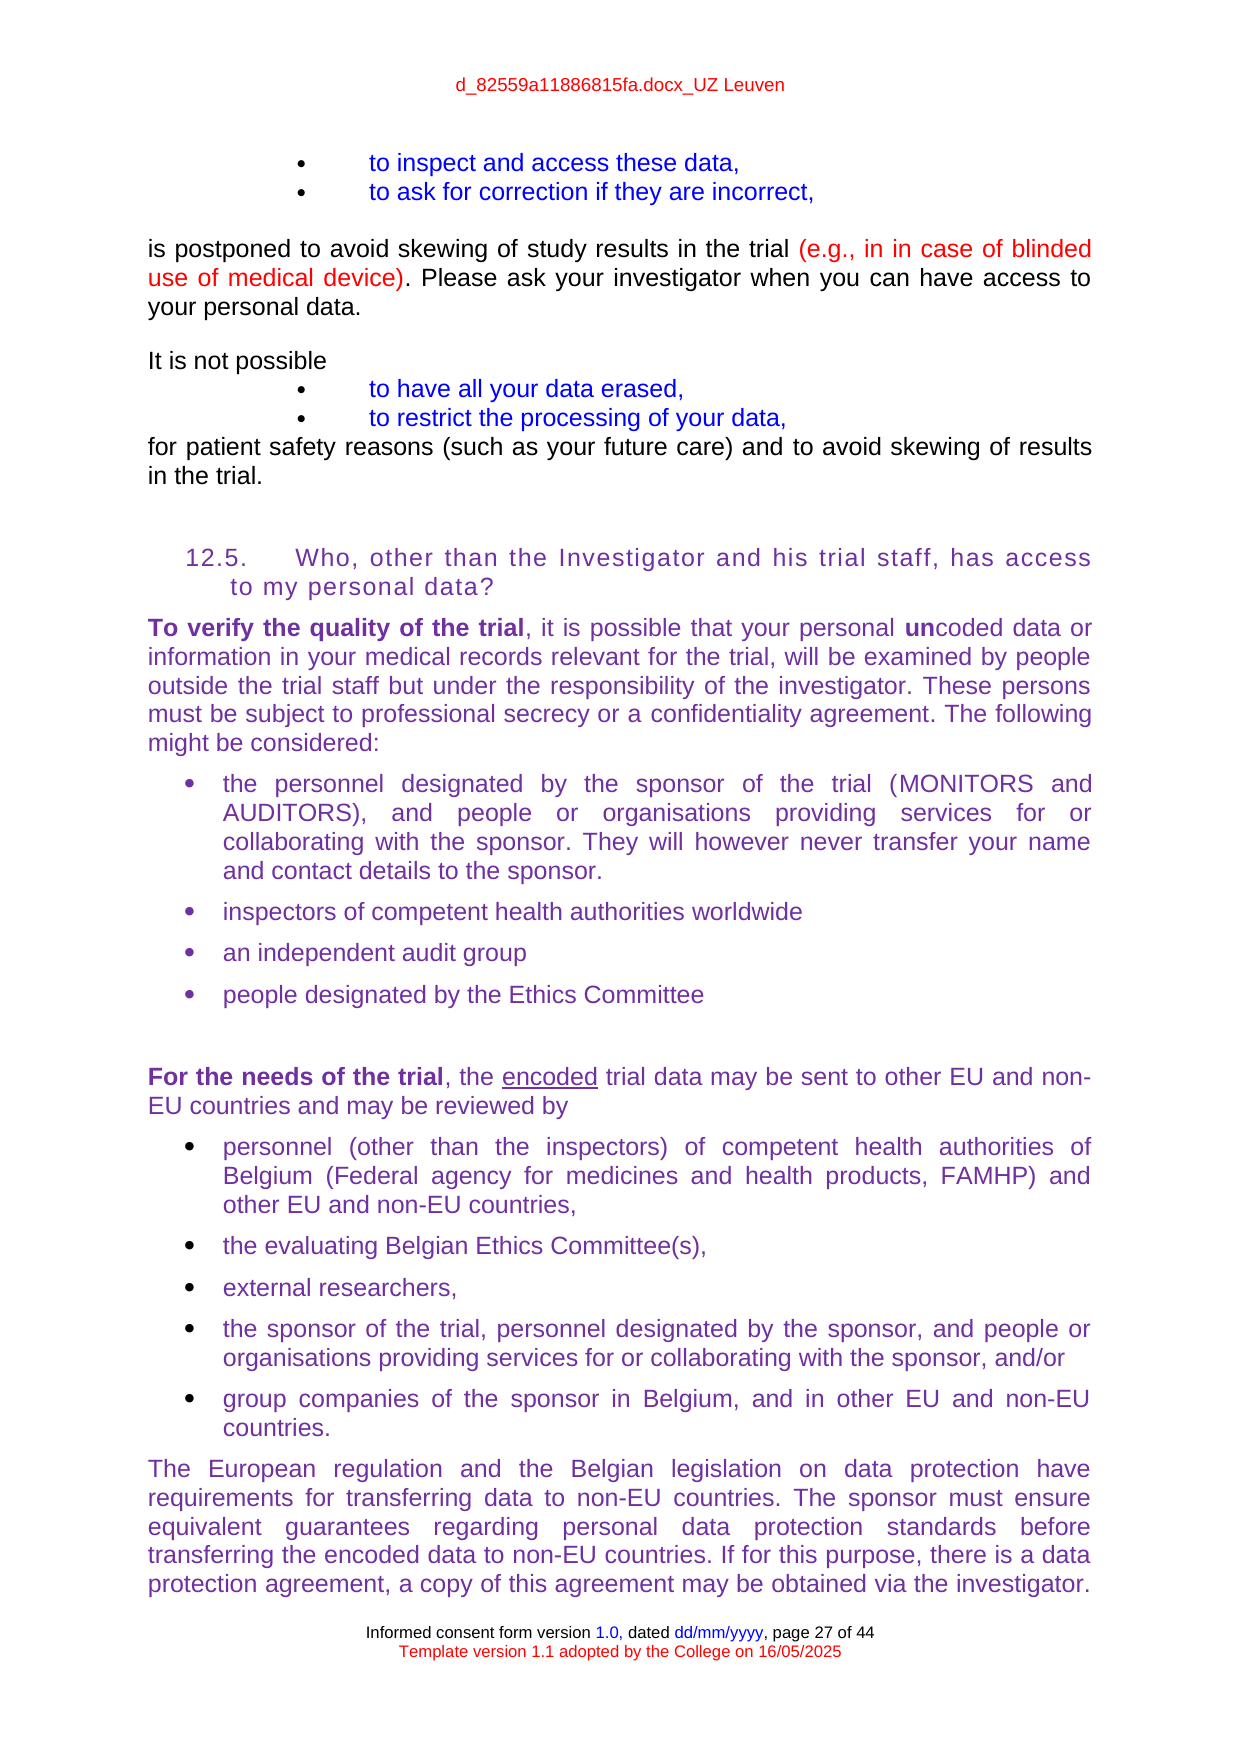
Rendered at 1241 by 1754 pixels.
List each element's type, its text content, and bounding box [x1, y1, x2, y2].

list the sponsor of the trial, personnel designated by the sponsor, and people or organisations providing services for or collaborating with the sponsor, and/or [185, 1314, 1092, 1372]
list to restrict the processing of your data, [298, 403, 1092, 432]
text For the needs of the trial, the encoded trial data may be sent to other EU and non-EU countries and may be reviewed by [148, 1062, 1092, 1120]
list inspectors of competent health authorities worldwide [185, 897, 1092, 926]
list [298, 176, 1092, 205]
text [148, 1454, 1092, 1598]
subtitle Who, other than the Investigator and his trial staff, has access to my personal data? [185, 543, 1092, 601]
text It is not possible [148, 346, 1092, 374]
list an independent audit group [185, 938, 1092, 967]
list group companies of the sponsor in Belgium, and in other EU and non-EU countries. [185, 1384, 1092, 1442]
list to have all your data erased, [298, 374, 1092, 403]
list people designated by the Ethics Committee [185, 980, 1092, 1009]
text To verify the quality of the trial, it is possible that your personal uncoded data or information in your medical records relevant for the trial, will be examined by people outside the trial staff but under the responsibility of the investigator. These persons must be subject to professional secrecy or a confidentiality agreement. The following might be considered: [148, 613, 1092, 757]
list to inspect and access these data, [298, 148, 1092, 176]
text is postponed to avoid skewing of study results in the trial (e.g., in in case of blinded use of medical device). Please ask your investigator when you can have access to your personal data. [148, 234, 1092, 320]
list personnel (other than the inspectors) of competent health authorities of Belgium (Federal agency for medicines and health products, FAMHP) and other EU and non-EU countries, [185, 1132, 1092, 1219]
text for patient safety reasons (such as your future care) and to avoid skewing of results in the trial. [148, 432, 1092, 489]
list external researchers, [185, 1273, 1092, 1301]
list the personnel designated by the sponsor of the trial (monitors and auditors), and people or organisations providing services for or collaborating with the sponsor. They will however never transfer your name and contact details to the sponsor. [185, 769, 1092, 884]
list the evaluating Belgian Ethics Committee(s), [185, 1231, 1092, 1260]
